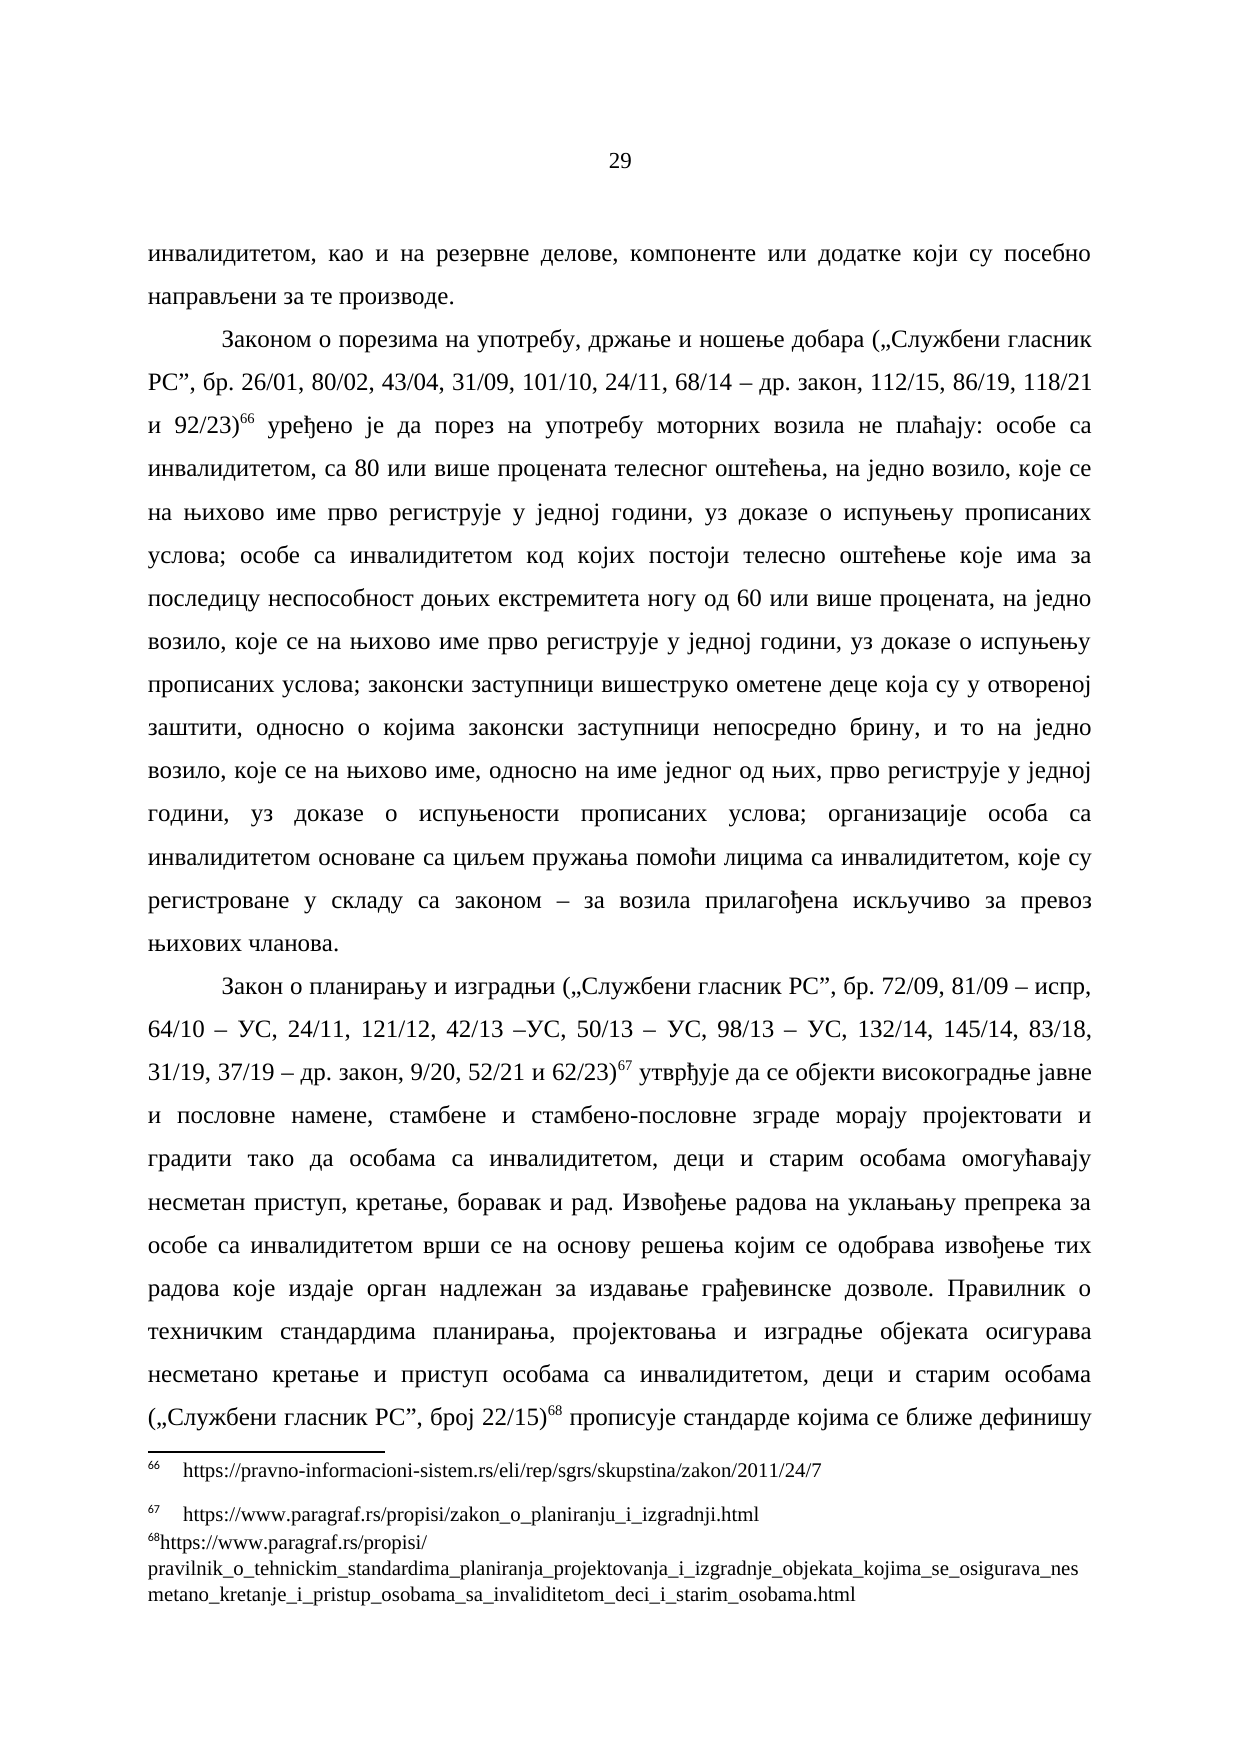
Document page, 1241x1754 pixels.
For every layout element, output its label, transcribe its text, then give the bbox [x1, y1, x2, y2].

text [148, 971, 1093, 1431]
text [148, 238, 1093, 310]
text Законом о порезима на употребу, држање и ношење добара („Службени гласник РС”, бр. 26/01, 80/02, 43/04, 31/09, 101/10, 24/11, 68/14 – др. закон, 112/15, 86/19, 118/21 и 92/23) уређено је да порез на употребу моторних возила не плаћају: особе са инвалидитетом, са 80 или више процената телесног оштећења, на једно возило, које се на њихово име прво региструје у једној години, уз доказе о испуњењу прописаних услова; особе са инвалидитетом код којих постоји телесно оштећење које има за последицу неспособност доњих екстремитета ногу од 60 или више процената, на једно возило, које се на њихово име прво региструје у једној години, уз доказе о испуњењу прописаних услова; законски заступници вишеструко ометене деце која су у отвореној заштити, односно о којима законски заступници непосредно брину, и то на једно возило, које се на њихово име, односно на име једног од њих, прво региструје у једној години, уз доказе о испуњености прописаних услова; организације особа са инвалидитетом основане са циљем пружања помоћи лицима са инвалидитетом, које су регистроване у складу са законом – за возила прилагођена искључиво за превоз њихових чланова. [148, 324, 1093, 957]
